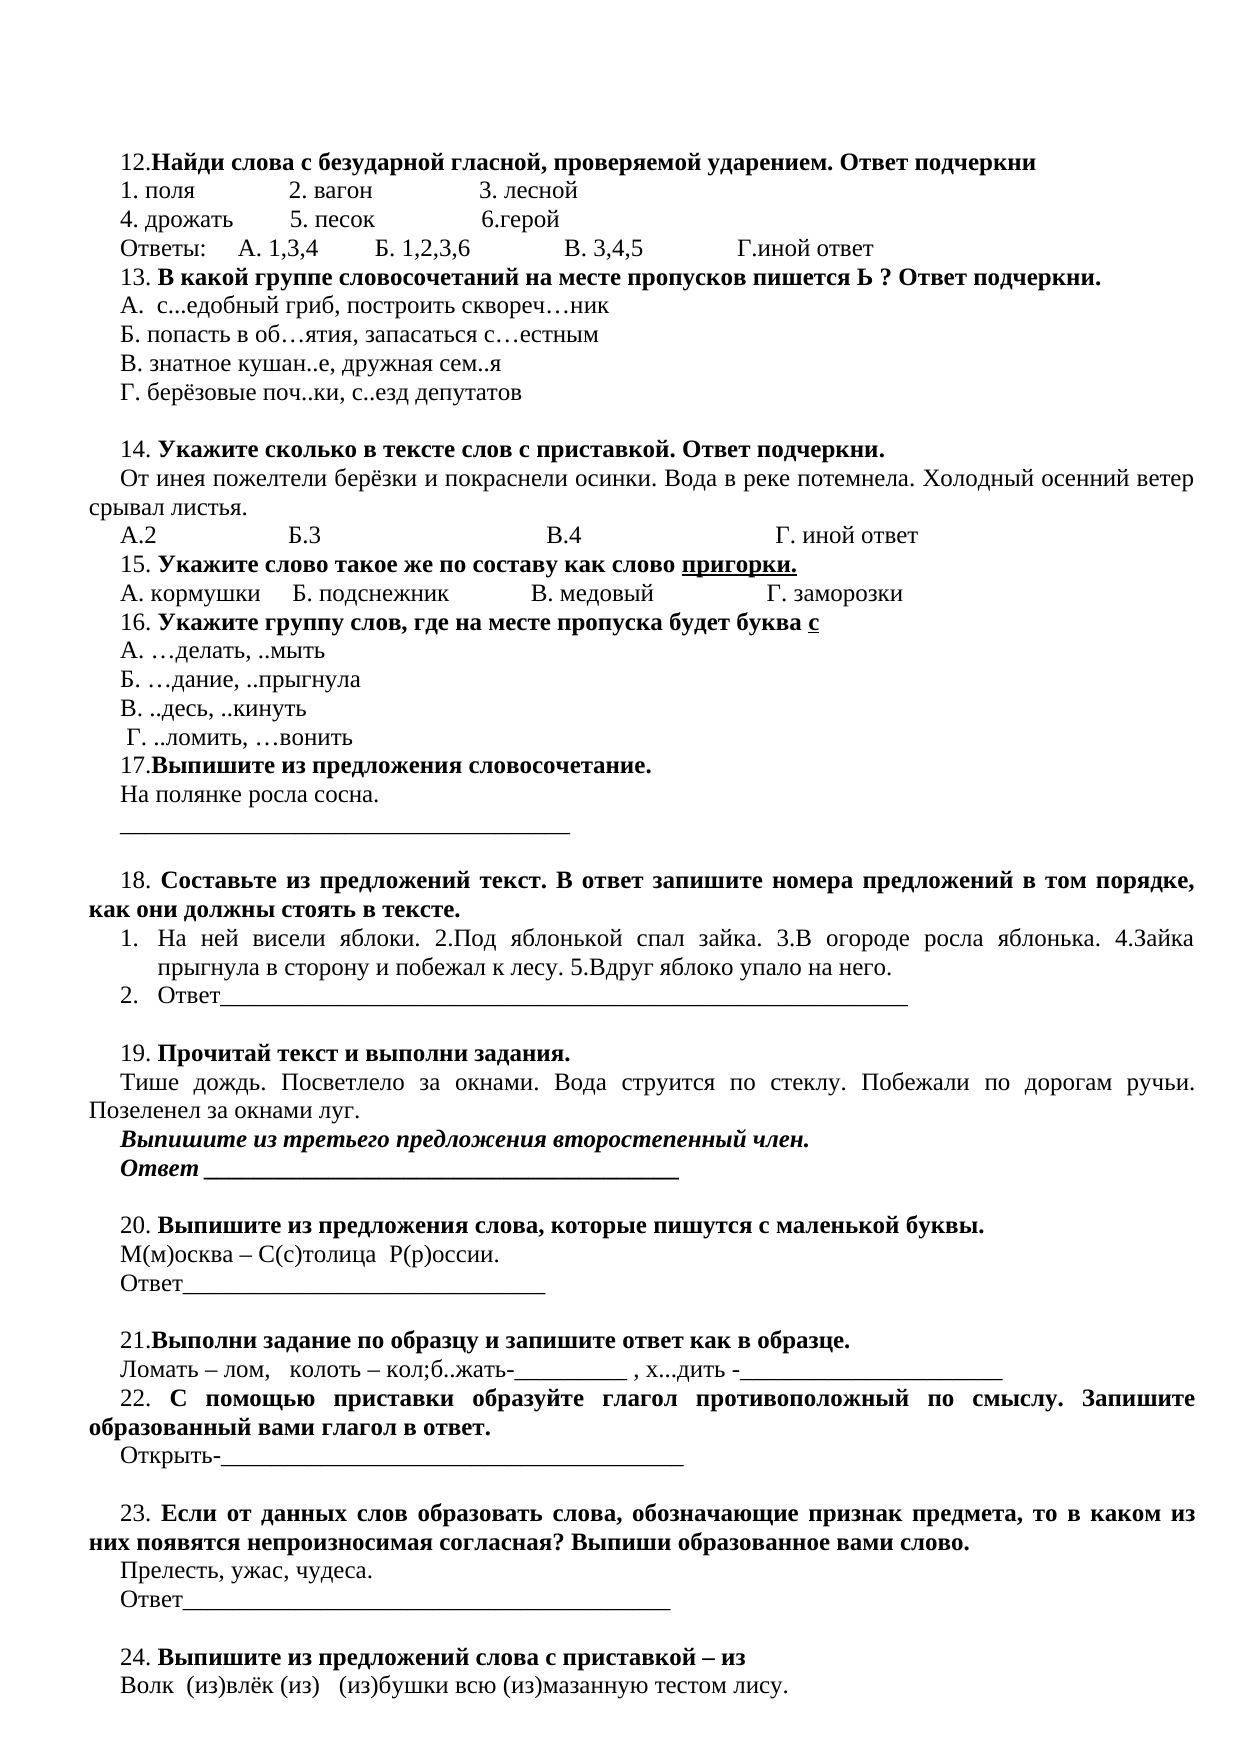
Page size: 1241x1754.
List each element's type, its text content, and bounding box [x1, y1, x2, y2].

list На ней висели яблоки. 2.Под яблонькой спал зайка. 3.В огороде росла яблонька. 4.Зайка прыгнула в сторону и побежал к лесу. 5.Вдруг яблоко упало на него. [120, 923, 1196, 981]
text 13. В какой группе словосочетаний на месте пропусков пишется Ь ? Ответ подчеркни. [89, 262, 1196, 291]
text Выпишите из третьего предложения второстепенный член. [89, 1124, 1196, 1153]
text Прелесть, ужас, чудеса. [89, 1556, 1196, 1584]
text Тише дождь. Посветлело за окнами. Вода струится по стеклу. Побежали по дорогам ручьи. Позеленел за окнами луг. [89, 1067, 1196, 1124]
text М(м)осква – С(с)толица Р(р)оссии. [89, 1239, 1196, 1268]
text А. с...едобный гриб, построить сквореч…ник [89, 291, 1196, 319]
text 20. Выпишите из предложения слова, которые пишутся с маленькой буквы. [89, 1211, 1196, 1239]
text 23. Если от данных слов образовать слова, обозначающие признак предмета, то в каком из них появятся непроизносимая согласная? Выпиши образованное вами слово. [89, 1498, 1196, 1556]
text Ответ_____________________________ [89, 1268, 1196, 1297]
text В. ..десь, ..кинуть [89, 693, 1196, 722]
text На полянке росла сосна. [89, 779, 1196, 808]
text Ответ_______________________________________ [89, 1584, 1196, 1613]
text 14. Укажите сколько в тексте слов с приставкой. Ответ подчеркни. [89, 434, 1196, 463]
text 15. Укажите слово такое же по составу как слово пригорки. [89, 549, 1196, 578]
text А.2 Б.3 В.4 Г. иной ответ [89, 521, 1196, 549]
text Ломать – лом, колоть – кол;б..жать-_________ , х...дить -_____________________ [89, 1354, 1196, 1383]
text А. …делать, ..мыть [89, 636, 1196, 664]
text От инея пожелтели берёзки и покраснели осинки. Вода в реке потемнела. Холодный осенний ветер срывал листья. [89, 463, 1196, 521]
text 4. дрожать 5. песок 6.герой [89, 204, 1196, 233]
text 19. Прочитай текст и выполни задания. [89, 1038, 1196, 1067]
text А. кормушки Б. подснежник В. медовый Г. заморозки [89, 578, 1196, 607]
text Г. ..ломить, …вонить [89, 722, 1196, 751]
text Б. …дание, ..прыгнула [89, 664, 1196, 693]
text Ответ ______________________________________ [89, 1153, 1196, 1182]
text В. знатное кушан..е, дружная сем..я [89, 348, 1196, 377]
text Г. берёзовые поч..ки, с..езд депутатов [89, 377, 1196, 406]
text Открыть-_____________________________________ [89, 1441, 1196, 1469]
text 16. Укажите группу слов, где на месте пропуска будет буква с [89, 607, 1196, 636]
list Ответ_______________________________________________________ [120, 981, 1196, 1009]
text 12.Найди слова с безударной гласной, проверяемой ударением. Ответ подчеркни [89, 147, 1196, 176]
text 1. поля 2. вагон 3. лесной [89, 176, 1196, 204]
text 17.Выпишите из предложения словосочетание. [89, 751, 1196, 779]
text Ответы: А. 1,3,4 Б. 1,2,3,6 В. 3,4,5 Г.иной ответ [89, 233, 1196, 262]
text 24. Выпишите из предложений слова с приставкой – из [89, 1642, 1196, 1671]
text Б. попасть в об…ятия, запасаться с…естным [89, 319, 1196, 348]
text 18. Составьте из предложений текст. В ответ запишите номера предложений в том порядке, как они должны стоять в тексте. [89, 866, 1196, 923]
text 21.Выполни задание по образцу и запишите ответ как в образце. [89, 1326, 1196, 1354]
text ____________________________________ [89, 808, 1196, 837]
text 22. С помощью приставки образуйте глагол противоположный по смыслу. Запишите образованный вами глагол в ответ. [89, 1383, 1196, 1441]
text Волк (из)влёк (из) (из)бушки всю (из)мазанную тестом лису. [89, 1671, 1196, 1699]
